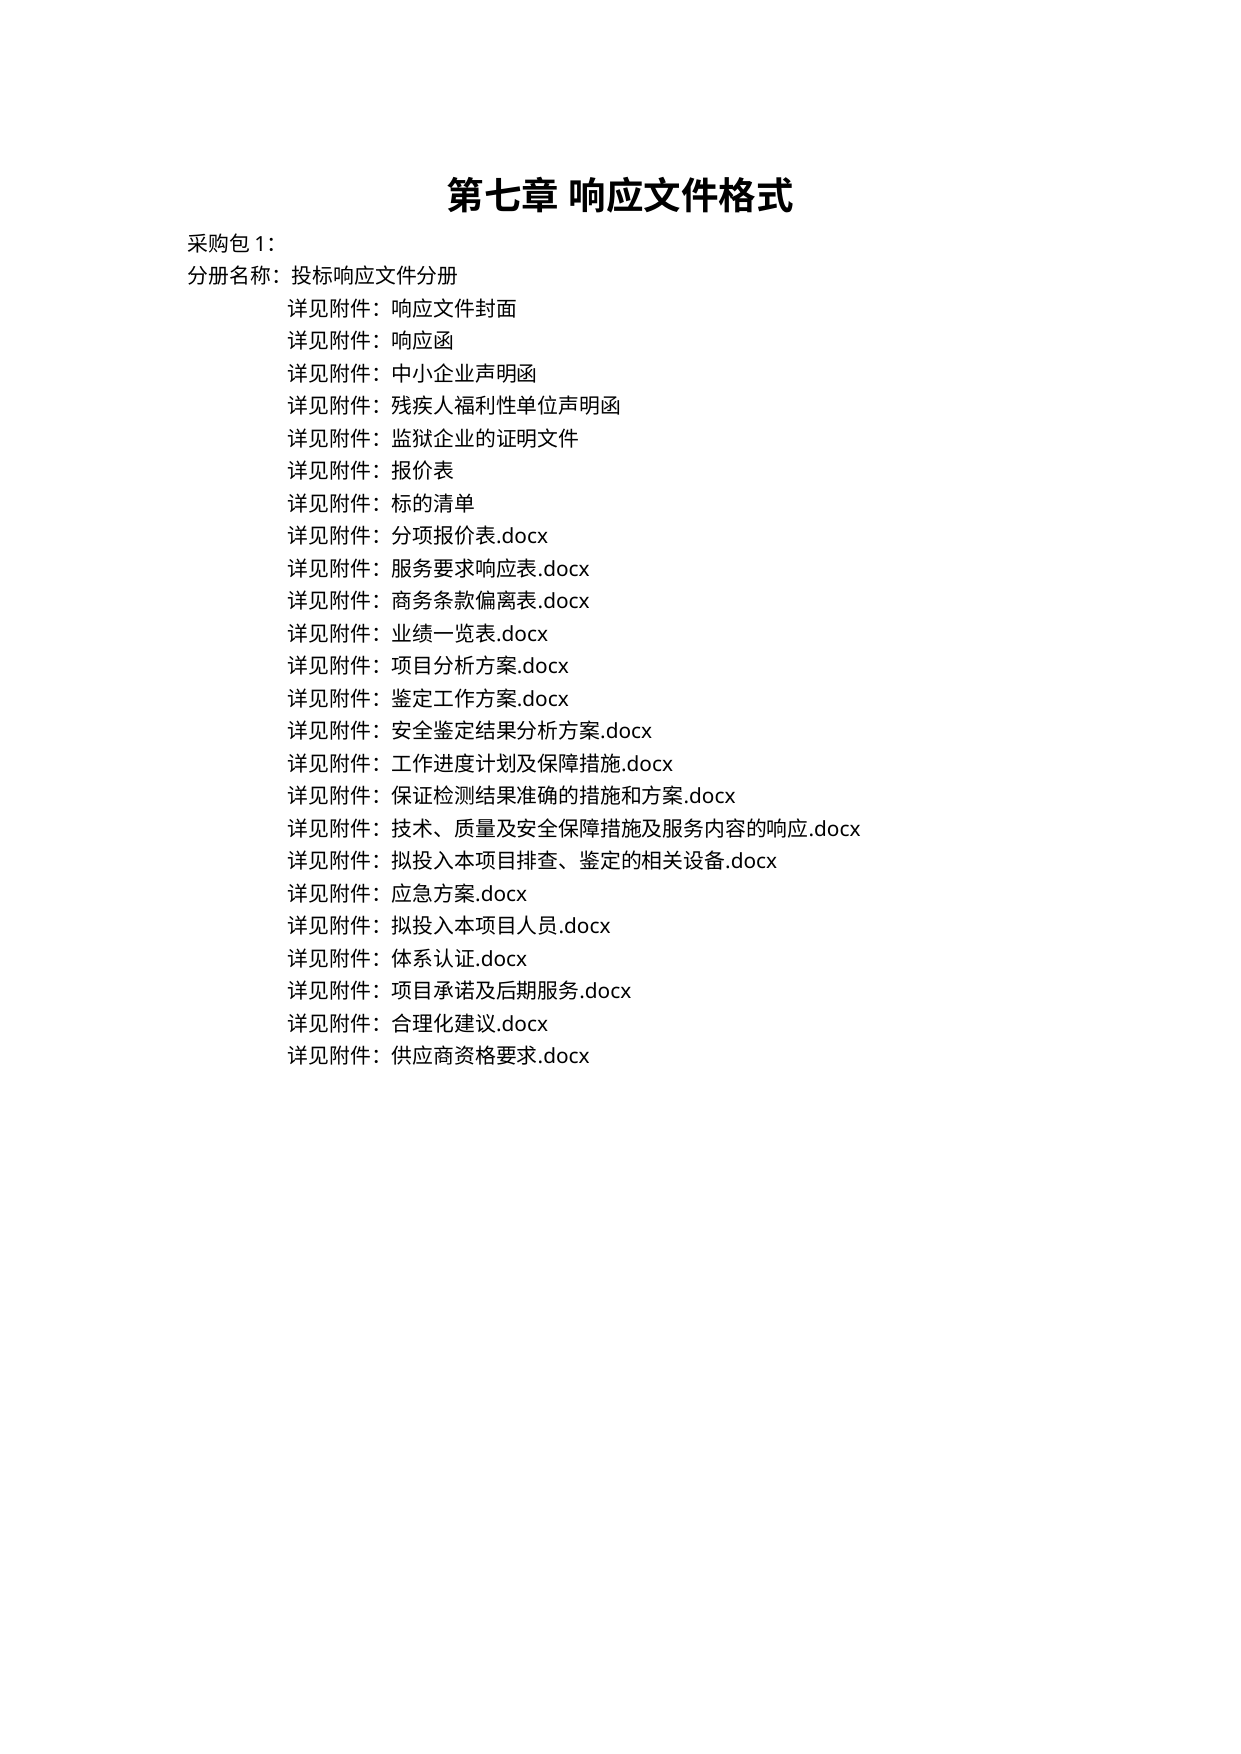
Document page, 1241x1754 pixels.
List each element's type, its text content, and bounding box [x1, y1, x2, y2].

text 第七章 响应文件格式 [187, 162, 1053, 227]
text 详见附件：应急方案.docx [187, 877, 1053, 909]
text 详见附件：项目分析方案.docx [187, 649, 1053, 682]
text 详见附件：拟投入本项目排查、鉴定的相关设备.docx [187, 844, 1053, 877]
text 采购包1： [187, 227, 1053, 259]
text 详见附件：报价表 [187, 454, 1053, 487]
text 详见附件：响应文件封面 [187, 292, 1053, 324]
text 详见附件：项目承诺及后期服务.docx [187, 974, 1053, 1007]
text 详见附件：工作进度计划及保障措施.docx [187, 747, 1053, 779]
text 详见附件：业绩一览表.docx [187, 617, 1053, 649]
text 详见附件：中小企业声明函 [187, 357, 1053, 389]
text 详见附件：保证检测结果准确的措施和方案.docx [187, 779, 1053, 812]
text 详见附件：体系认证.docx [187, 942, 1053, 974]
text 详见附件：残疾人福利性单位声明函 [187, 389, 1053, 422]
text 详见附件：服务要求响应表.docx [187, 552, 1053, 584]
text 详见附件：商务条款偏离表.docx [187, 584, 1053, 617]
text 详见附件：分项报价表.docx [187, 519, 1053, 552]
text 详见附件：技术、质量及安全保障措施及服务内容的响应.docx [187, 812, 1053, 844]
text 详见附件：合理化建议.docx [187, 1007, 1053, 1039]
text 详见附件：响应函 [187, 324, 1053, 357]
text 详见附件：拟投入本项目人员.docx [187, 909, 1053, 942]
text 详见附件：供应商资格要求.docx [187, 1039, 1053, 1072]
text 详见附件：标的清单 [187, 487, 1053, 519]
text 详见附件：监狱企业的证明文件 [187, 422, 1053, 454]
text 详见附件：安全鉴定结果分析方案.docx [187, 714, 1053, 747]
text 详见附件：鉴定工作方案.docx [187, 682, 1053, 714]
text 分册名称：投标响应文件分册 [187, 259, 1053, 292]
